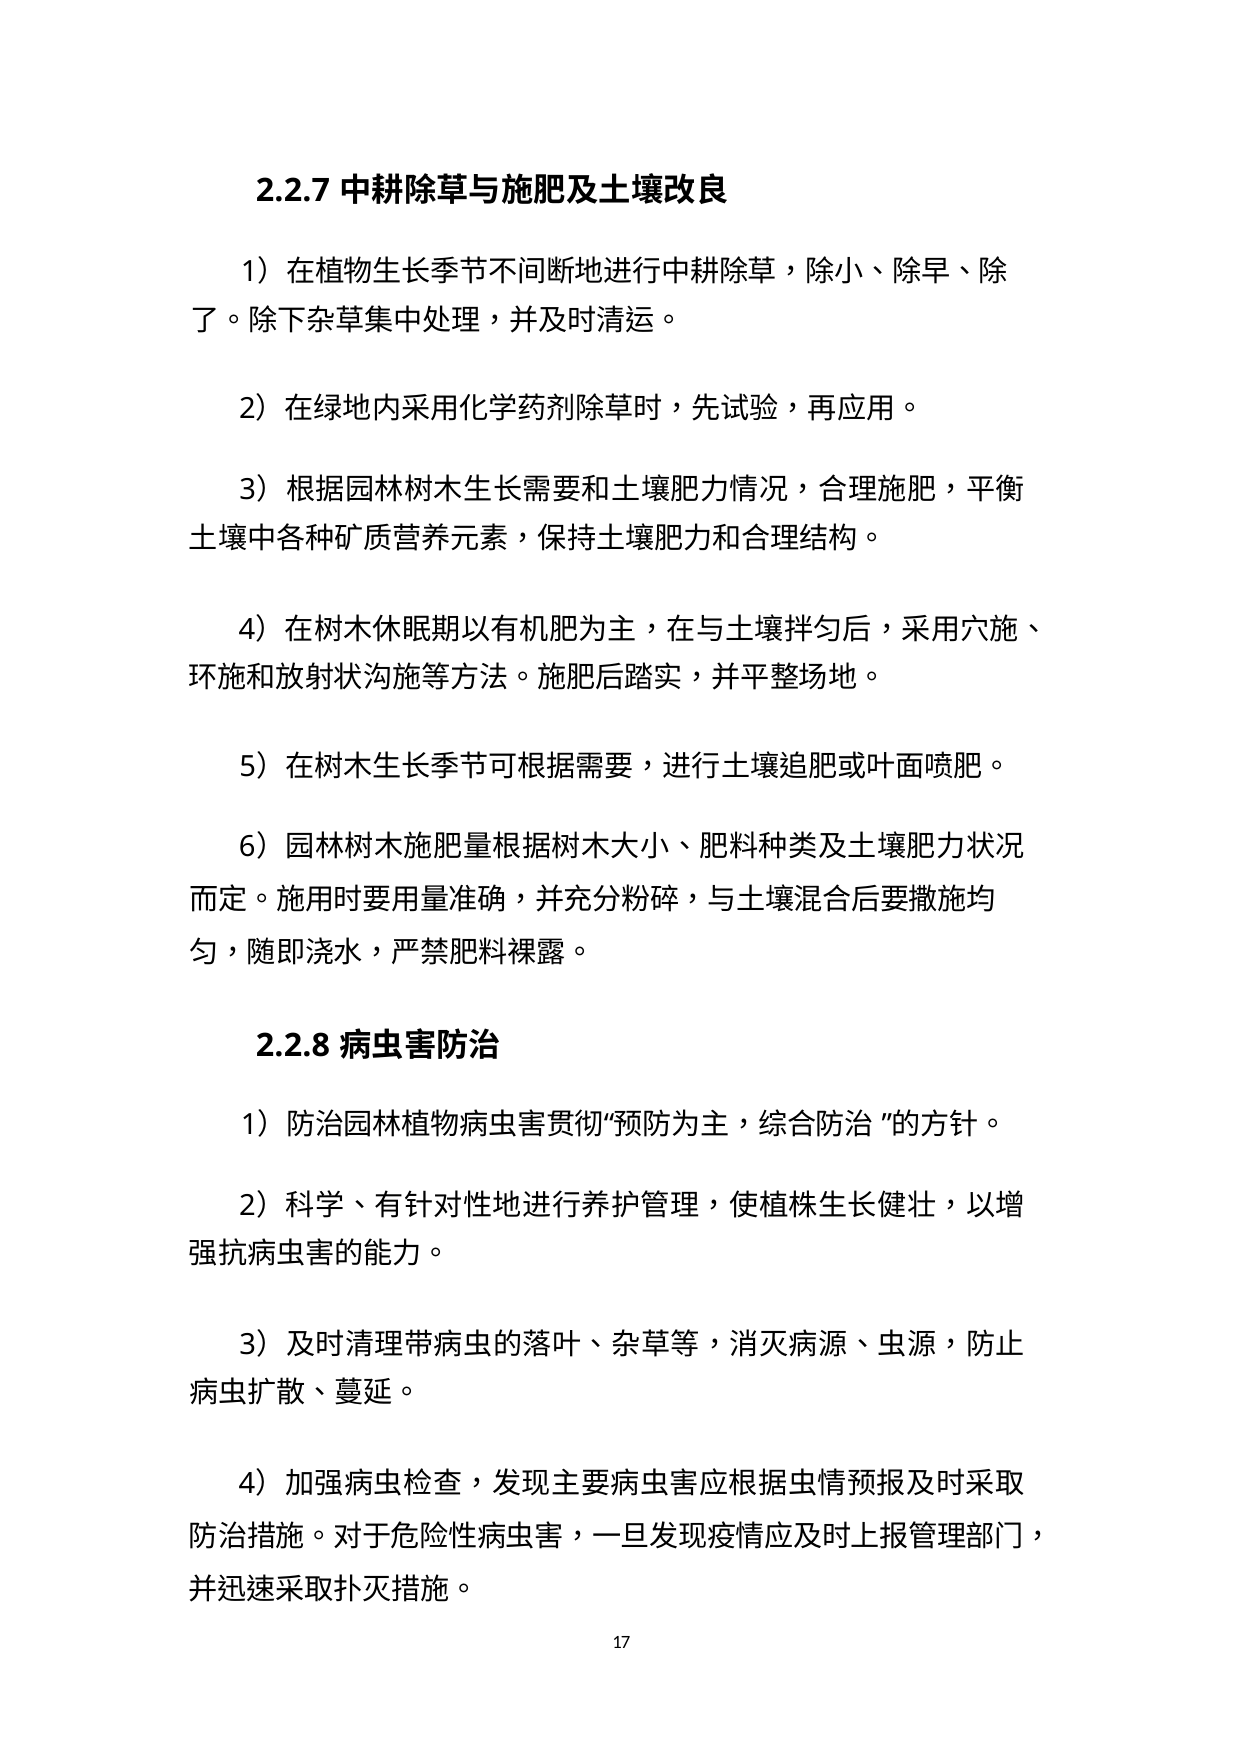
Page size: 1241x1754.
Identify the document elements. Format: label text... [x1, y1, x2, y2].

text 1）防治园林植物病虫害贯彻“预防为主，综合防治 ”的方针。 [241, 1105, 1063, 1141]
text 1）在植物生长季节不间断地进行中耕除草，除小、除早、除了。除下杂草集中处理，并及时清运。 [190, 250, 1063, 339]
text 2.2.8 病虫害防治 [256, 1023, 1063, 1064]
text 4）加强病虫检查，发现主要病虫害应根据虫情预报及时采取防治措施。对于危险性病虫害，一旦发现疫情应及时上报管理部门，并迅速采取扑灭措施。 [188, 1463, 1053, 1608]
text 2）在绿地内采用化学药剂除草时，先试验，再应用。 [239, 390, 1063, 426]
text 3）及时清理带病虫的落叶、杂草等，消灭病源、虫源，防止病虫扩散、蔓延。 [189, 1323, 1053, 1411]
text 2）科学、有针对性地进行养护管理，使植株生长健壮，以增强抗病虫害的能力。 [188, 1184, 1053, 1272]
text 4）在树木休眠期以有机肥为主，在与土壤拌匀后，采用穴施、环施和放射状沟施等方法。施肥后踏实，并平整场地。 [188, 608, 1048, 696]
text 6）园林树木施肥量根据树木大小、肥料种类及土壤肥力状况而定。施用时要用量准确，并充分粉碎，与土壤混合后要撒施均匀，随即浇水，严禁肥料裸露。 [189, 826, 1053, 971]
text 3）根据园林树木生长需要和土壤肥力情况，合理施肥，平衡土壤中各种矿质营养元素，保持土壤肥力和合理结构。 [188, 469, 1053, 557]
text 2.2.7 中耕除草与施肥及土壤改良 [256, 168, 1063, 210]
text 5）在树木生长季节可根据需要，进行土壤追肥或叶面喷肥。 [239, 747, 1063, 783]
